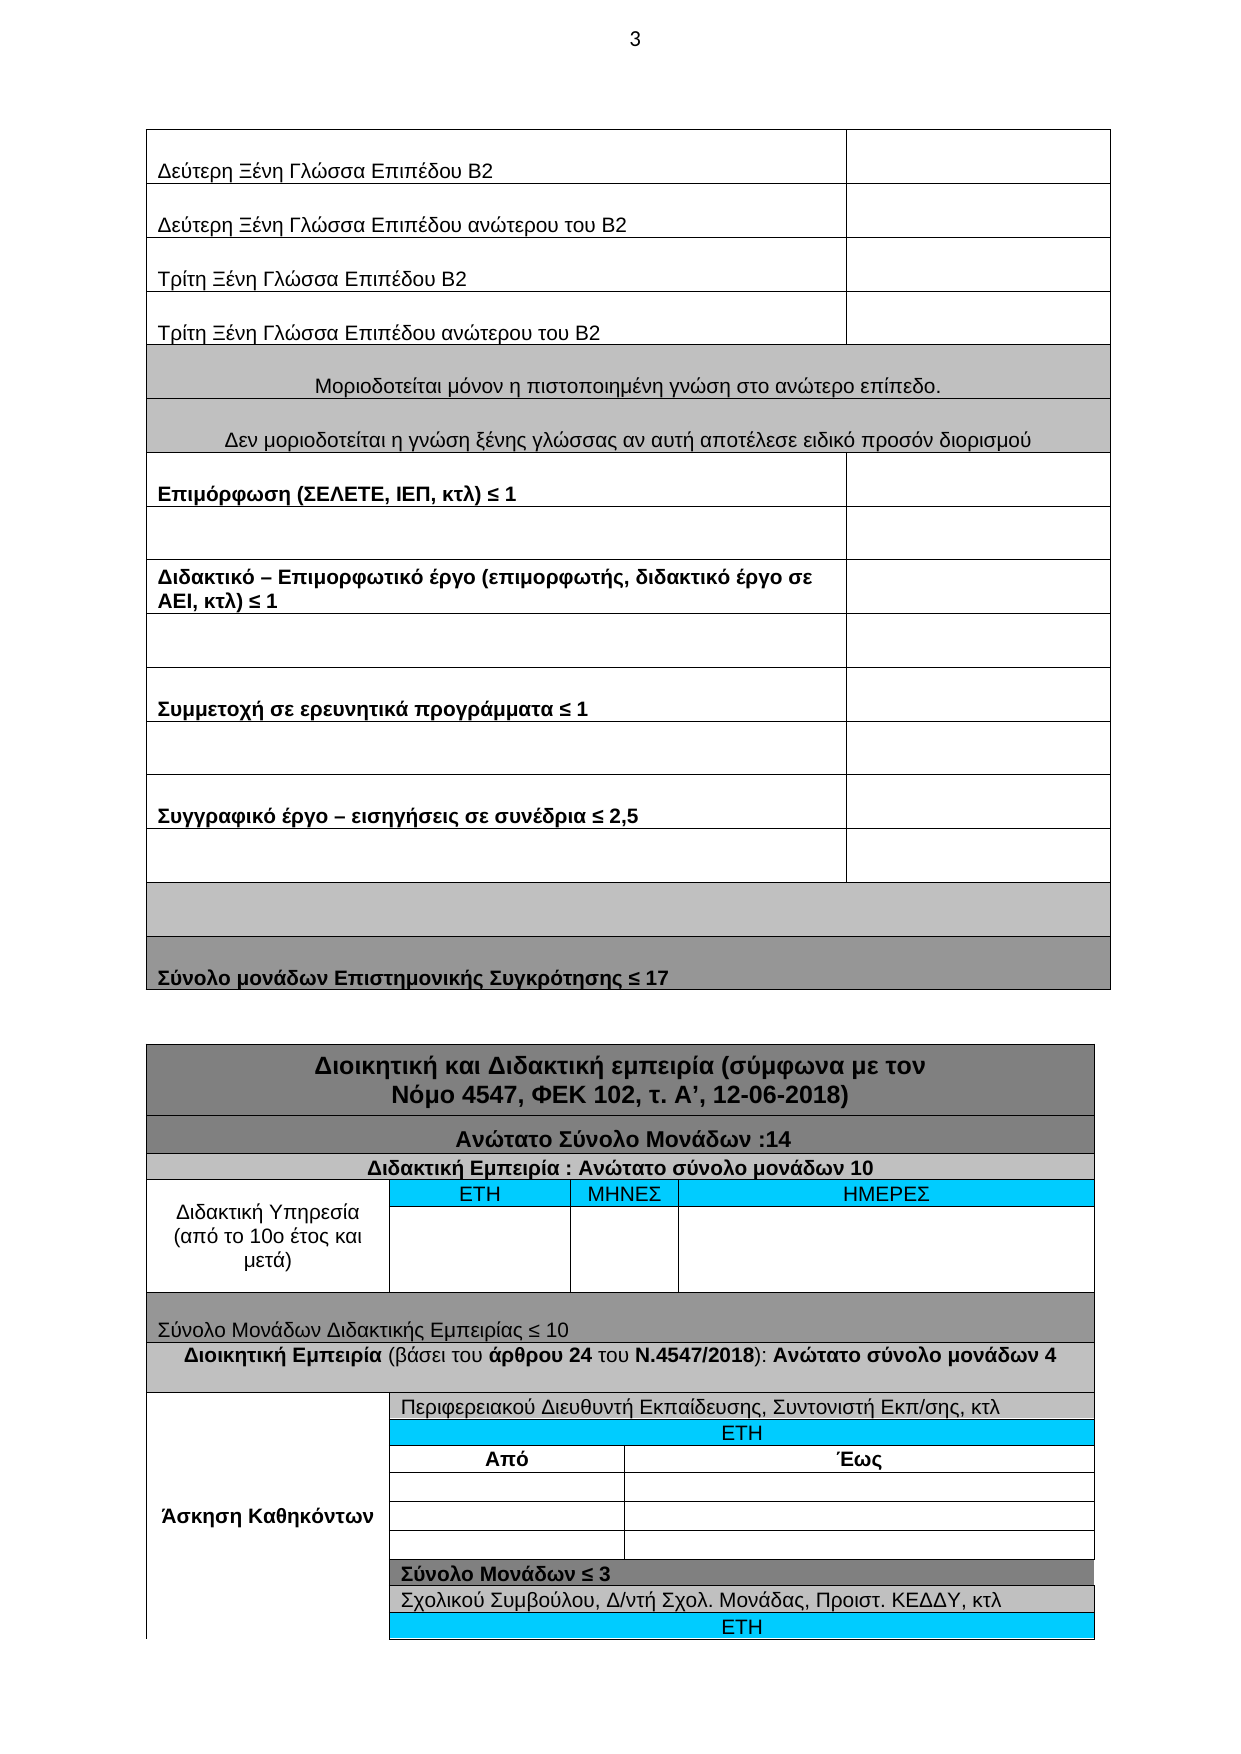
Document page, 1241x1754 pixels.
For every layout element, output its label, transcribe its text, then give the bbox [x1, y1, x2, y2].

table_cell Άσκηση Καθηκόντων [147, 1393, 389, 1638]
table_cell Από [390, 1446, 624, 1472]
table_cell [847, 614, 1110, 667]
table_cell [625, 1531, 1094, 1559]
table_cell Σύνολο Μονάδων ≤ 3 [390, 1560, 1094, 1585]
table_cell ΜΗΝΕΣ [571, 1180, 678, 1206]
table_cell [679, 1207, 1094, 1292]
table_cell Σύνολο μονάδων Επιστημονικής Συγκρότησης ≤ 17 [147, 937, 1110, 989]
table_cell [147, 722, 846, 774]
table_cell [847, 184, 1110, 237]
table_cell Τρίτη Ξένη Γλώσσα Επιπέδου ανώτερου του Β2 [147, 292, 846, 344]
table_cell [147, 829, 846, 882]
table_cell Περιφερειακού Διευθυντή Εκπαίδευσης, Συντονιστή Εκπ/σης, κτλ [390, 1393, 1094, 1418]
table_cell [847, 668, 1110, 721]
table_cell [847, 453, 1110, 506]
table_cell [847, 775, 1110, 828]
table_cell [847, 130, 1110, 183]
table_cell Διοικητική Εμπειρία (βάσει του άρθρου 24 του Ν.4547/2018): Ανώτατο σύνολο μονάδων 4 [147, 1343, 1094, 1392]
table_cell ΕΤΗ [390, 1613, 1094, 1638]
table_cell [571, 1207, 678, 1292]
table_cell [625, 1502, 1094, 1530]
table_cell Επιμόρφωση (ΣΕΛΕΤΕ, ΙΕΠ, κτλ) ≤ 1 [147, 453, 846, 506]
table_cell [390, 1207, 570, 1292]
table_cell [390, 1473, 624, 1501]
table_cell Διδακτικό – Επιμορφωτικό έργο (επιμορφωτής, διδακτικό έργο σε ΑΕΙ, κτλ) ≤ 1 [147, 560, 846, 613]
table_cell [847, 722, 1110, 774]
table_cell Συμμετοχή σε ερευνητικά προγράμματα ≤ 1 [147, 668, 846, 721]
table_cell Σχολικού Συμβούλου, Δ/ντή Σχολ. Μονάδας, Προιστ. ΚΕΔΔΥ, κτλ [390, 1586, 1094, 1612]
table_cell ΗΜΕΡΕΣ [679, 1180, 1094, 1206]
table_cell [625, 1473, 1094, 1501]
table_cell [147, 614, 846, 667]
table_cell Σύνολο Μονάδων Διδακτικής Εμπειρίας ≤ 10 [147, 1293, 1094, 1342]
table_cell ΕΤΗ [390, 1180, 570, 1206]
table_cell Δεν μοριοδοτείται η γνώση ξένης γλώσσας αν αυτή αποτέλεσε ειδικό προσόν διορισμού [147, 399, 1110, 452]
table_cell Μοριοδοτείται μόνον η πιστοποιημένη γνώση στο ανώτερο επίπεδο. [147, 345, 1110, 398]
table_cell [147, 507, 846, 559]
table_cell [390, 1531, 624, 1559]
table_header Διοικητική και Διδακτική εμπειρία (σύμφωνα με τον Νόμο 4547, ΦΕΚ 102, τ. Α’, 12-06-2018) [147, 1045, 1094, 1115]
table_cell [847, 507, 1110, 559]
table_cell Διδακτική Υπηρεσία (από το 10ο έτος και μετά) [147, 1180, 389, 1292]
table_cell ΕΤΗ [390, 1420, 1094, 1445]
table_cell Δεύτερη Ξένη Γλώσσα Επιπέδου Β2 [147, 130, 846, 183]
table_cell [390, 1502, 624, 1530]
table_cell [847, 238, 1110, 291]
table_cell Ανώτατο Σύνολο Μονάδων :14 [147, 1116, 1094, 1153]
table_cell [847, 292, 1110, 344]
table_cell [147, 883, 1110, 936]
table_cell [847, 560, 1110, 613]
table_cell Δεύτερη Ξένη Γλώσσα Επιπέδου ανώτερου του Β2 [147, 184, 846, 237]
table_cell Διδακτική Εμπειρία : Ανώτατο σύνολο μονάδων 10 [147, 1154, 1094, 1179]
table_cell Τρίτη Ξένη Γλώσσα Επιπέδου Β2 [147, 238, 846, 291]
table_cell Έως [625, 1446, 1094, 1472]
table_cell Συγγραφικό έργο – εισηγήσεις σε συνέδρια ≤ 2,5 [147, 775, 846, 828]
table_cell [847, 829, 1110, 882]
